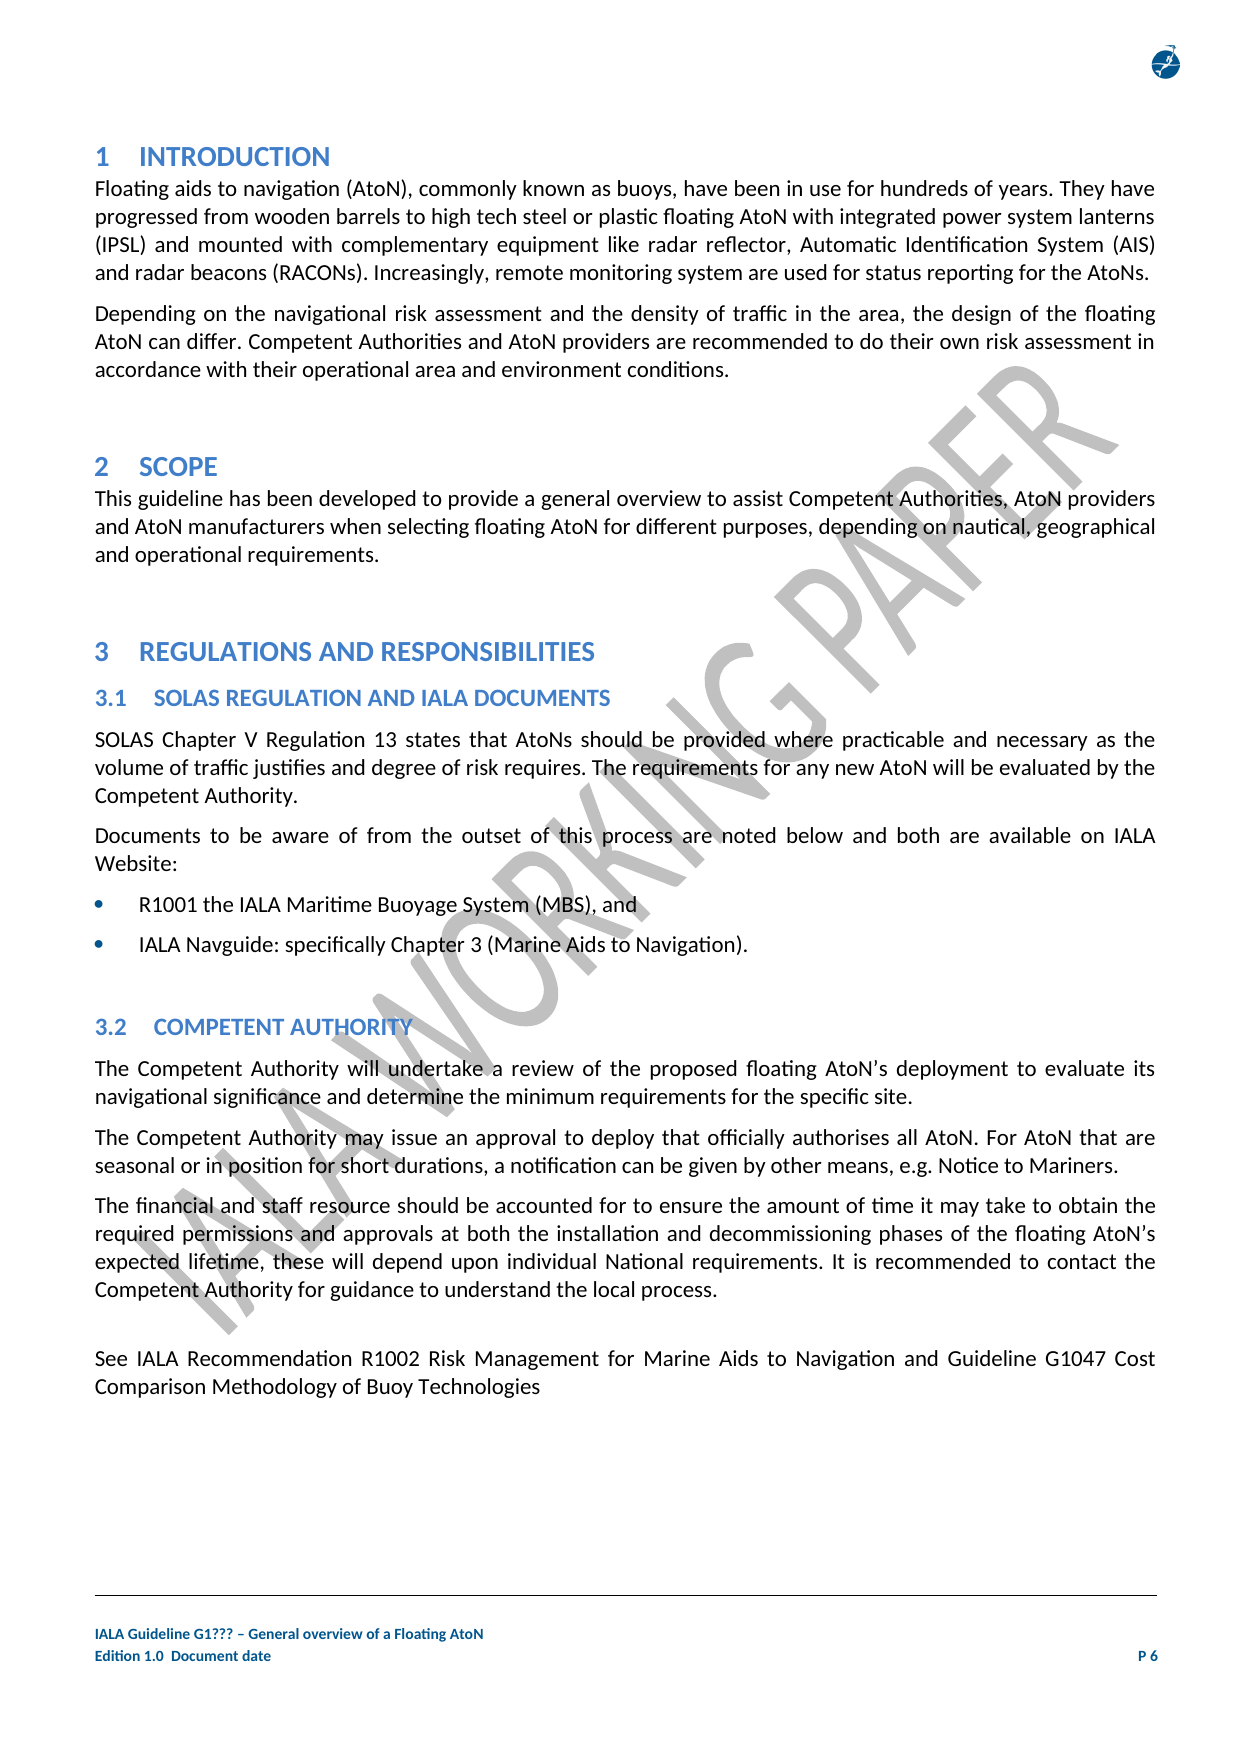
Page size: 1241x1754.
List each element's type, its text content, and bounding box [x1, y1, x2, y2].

text SOLAS Chapter V Regulation 13 states that AtoNs should be provided where practicable and necessary as the volume of traffic justifies and degree of risk requires. The requirements for any new AtoN will be evaluated by the Competent Authority. [94, 725, 1157, 809]
subtitle REGULATIONS and responsibilities [94, 633, 1157, 669]
text The Competent Authority will undertake a review of the proposed floating AtoN’s deployment to evaluate its navigational significance and determine the minimum requirements for the specific site. [94, 1054, 1157, 1110]
subtitle INTRODUCTION [94, 138, 1157, 174]
subtitle Competent authority [94, 1011, 1084, 1042]
text This guideline has been developed to provide a general overview to assist Competent Authorities, AtoN providers and AtoN manufacturers when selecting floating AtoN for different purposes, depending on nautical, geographical and operational requirements. [94, 484, 1157, 568]
text IALA Navguide: specifically Chapter 3 (Marine Aids to Navigation). [94, 930, 1157, 958]
subtitle SOLAS REGULATION AND IALA DOCUMENTS [94, 682, 1084, 712]
text The Competent Authority may issue an approval to deploy that officially authorises all AtoN. For AtoN that are seasonal or in position for short durations, a notification can be given by other means, e.g. Notice to Mariners. [94, 1123, 1157, 1179]
text Depending on the navigational risk assessment and the density of traffic in the area, the design of the floating AtoN can differ. Competent Authorities and AtoN providers are recommended to do their own risk assessment in accordance with their operational area and environment conditions. [94, 299, 1157, 383]
text Floating aids to navigation (AtoN), commonly known as buoys, have been in use for hundreds of years. They have progressed from wooden barrels to high tech steel or plastic floating AtoN with integrated power system lanterns (IPSL) and mounted with complementary equipment like radar reflector, Automatic Identification System (AIS) and radar beacons (RACONs). Increasingly, remote monitoring system are used for status reporting for the AtoNs. [94, 174, 1157, 286]
subtitle SCOPE [94, 448, 1157, 484]
text R1001 the IALA Maritime Buoyage System (MBS), and [94, 890, 1157, 918]
text Documents to be aware of from the outset of this process are noted below and both are available on IALA Website: [94, 821, 1157, 877]
text See IALA Recommendation R1002 Risk Management for Marine Aids to Navigation and Guideline G1047 Cost Comparison Methodology of Buoy Technologies [94, 1316, 1157, 1400]
text The financial and staff resource should be accounted for to ensure the amount of time it may take to obtain the required permissions and approvals at both the installation and decommissioning phases of the floating AtoN’s expected lifetime, these will depend upon individual National requirements. It is recommended to contact the Competent Authority for guidance to understand the local process. [94, 1191, 1157, 1303]
picture [1120, 0, 1239, 114]
